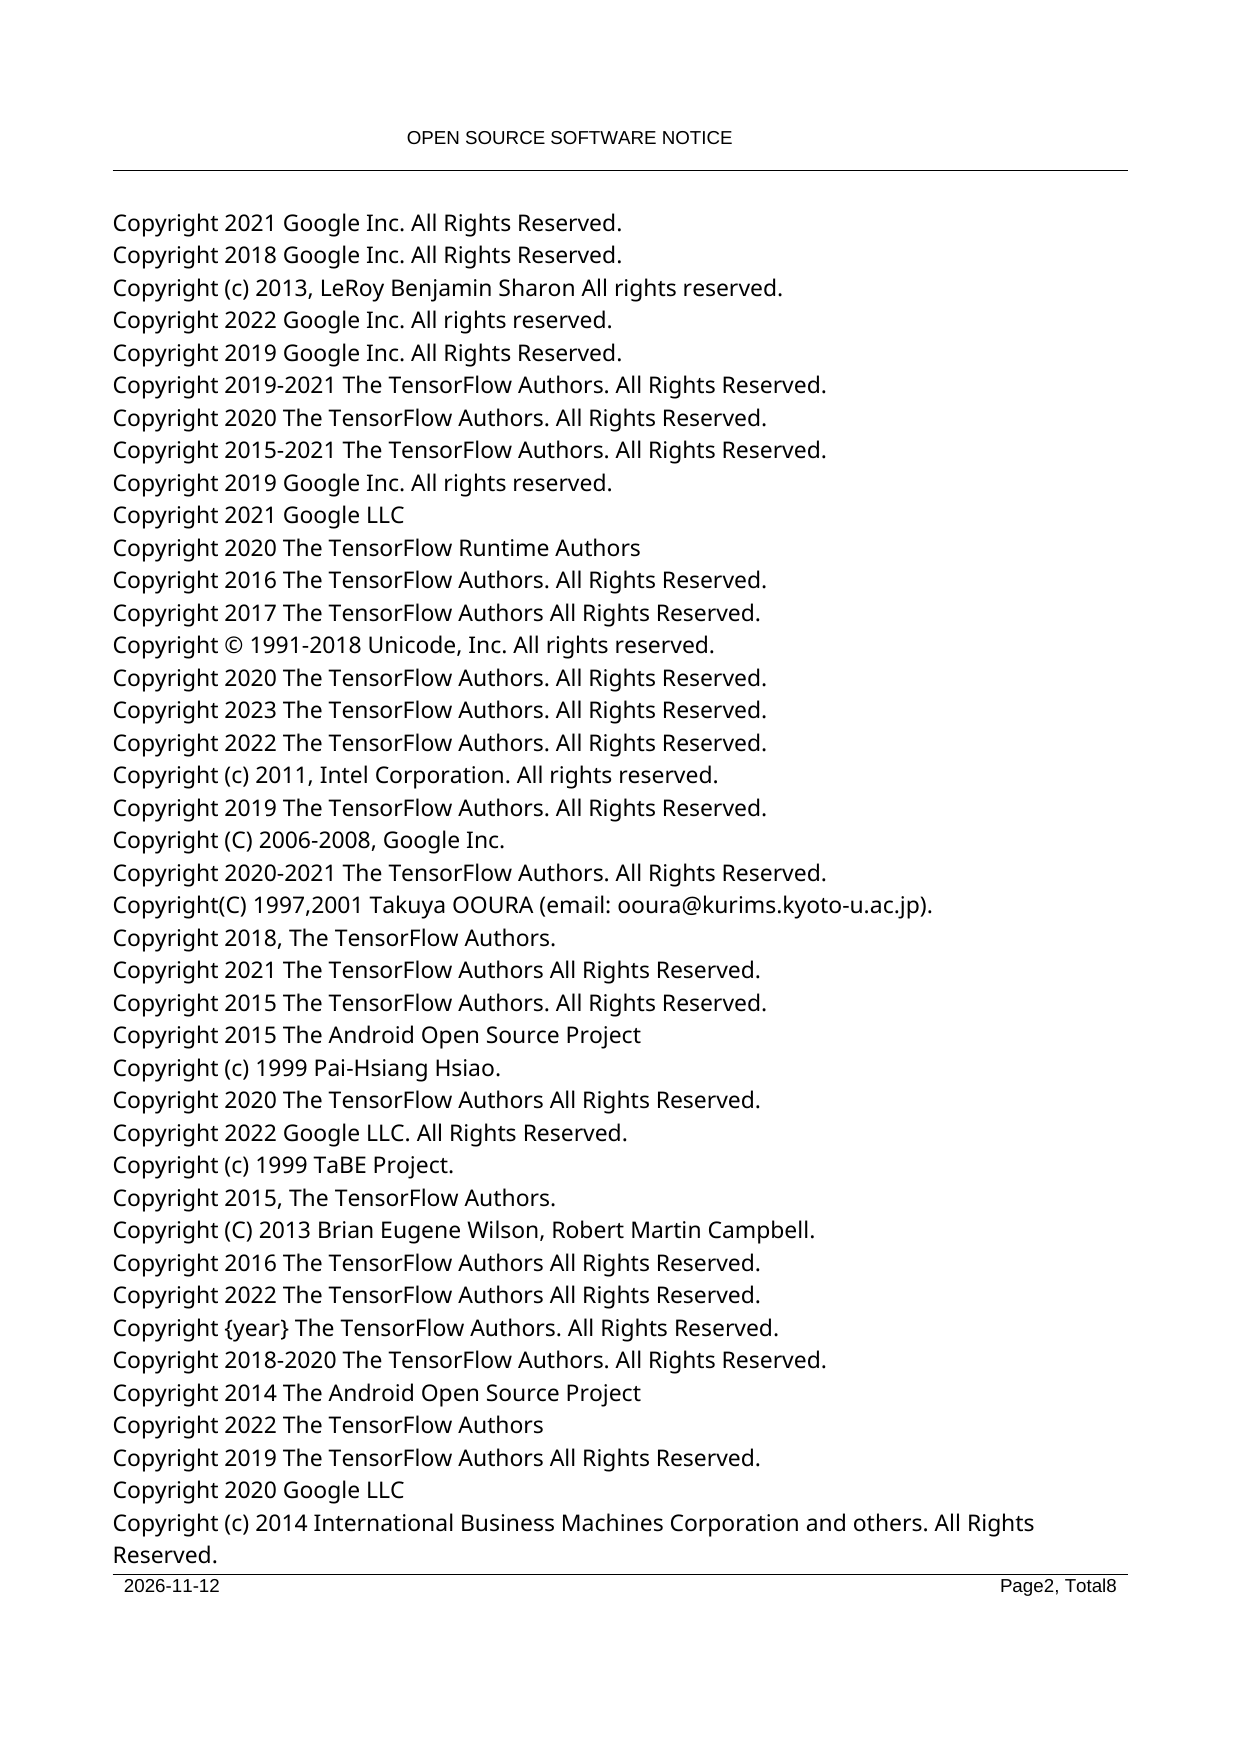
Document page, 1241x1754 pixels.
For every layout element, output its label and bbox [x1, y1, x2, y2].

text [112, 206, 1128, 1571]
